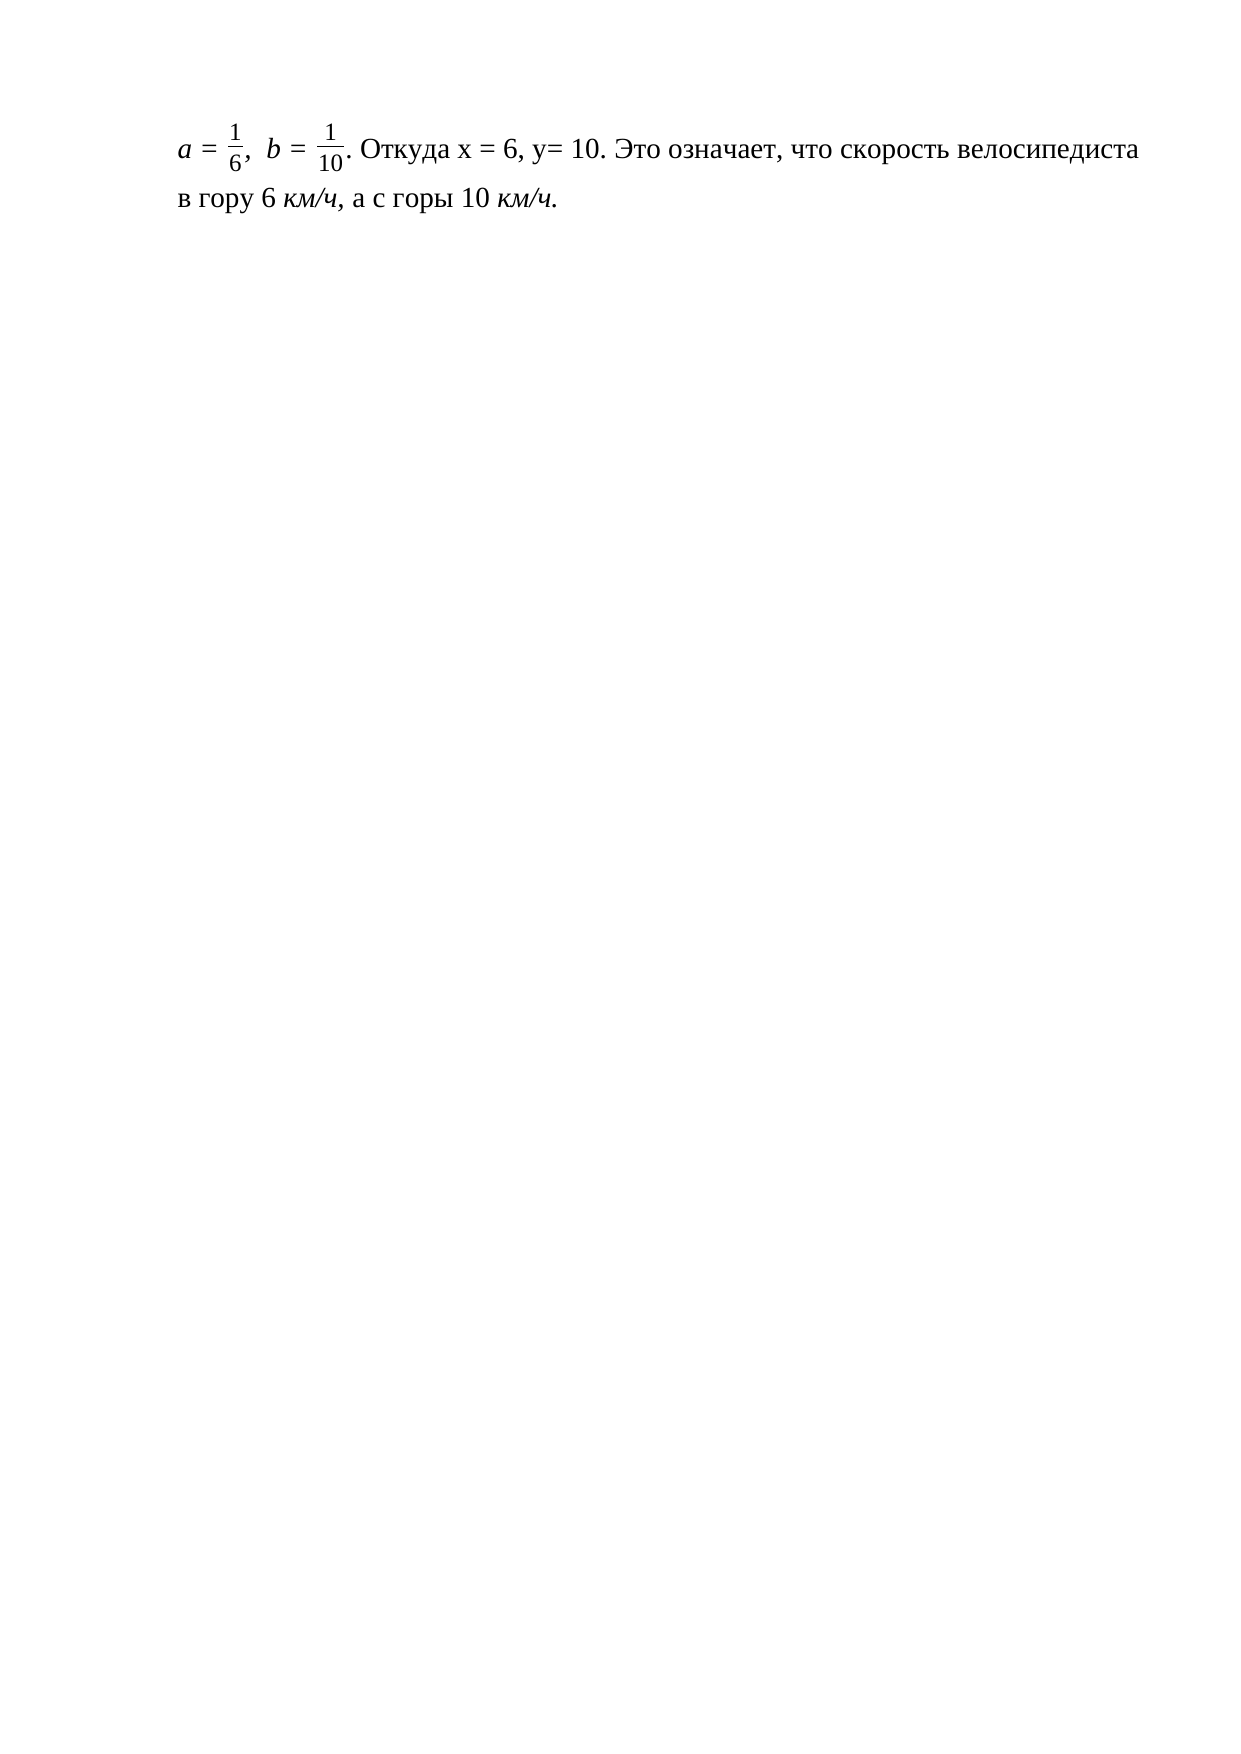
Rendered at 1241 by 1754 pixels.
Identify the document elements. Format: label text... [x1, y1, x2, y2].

text a = , b = . Откуда х = 6, у= 10. Это означает, что скорость велосипедиста в гору , а с горы . [177, 118, 1152, 243]
